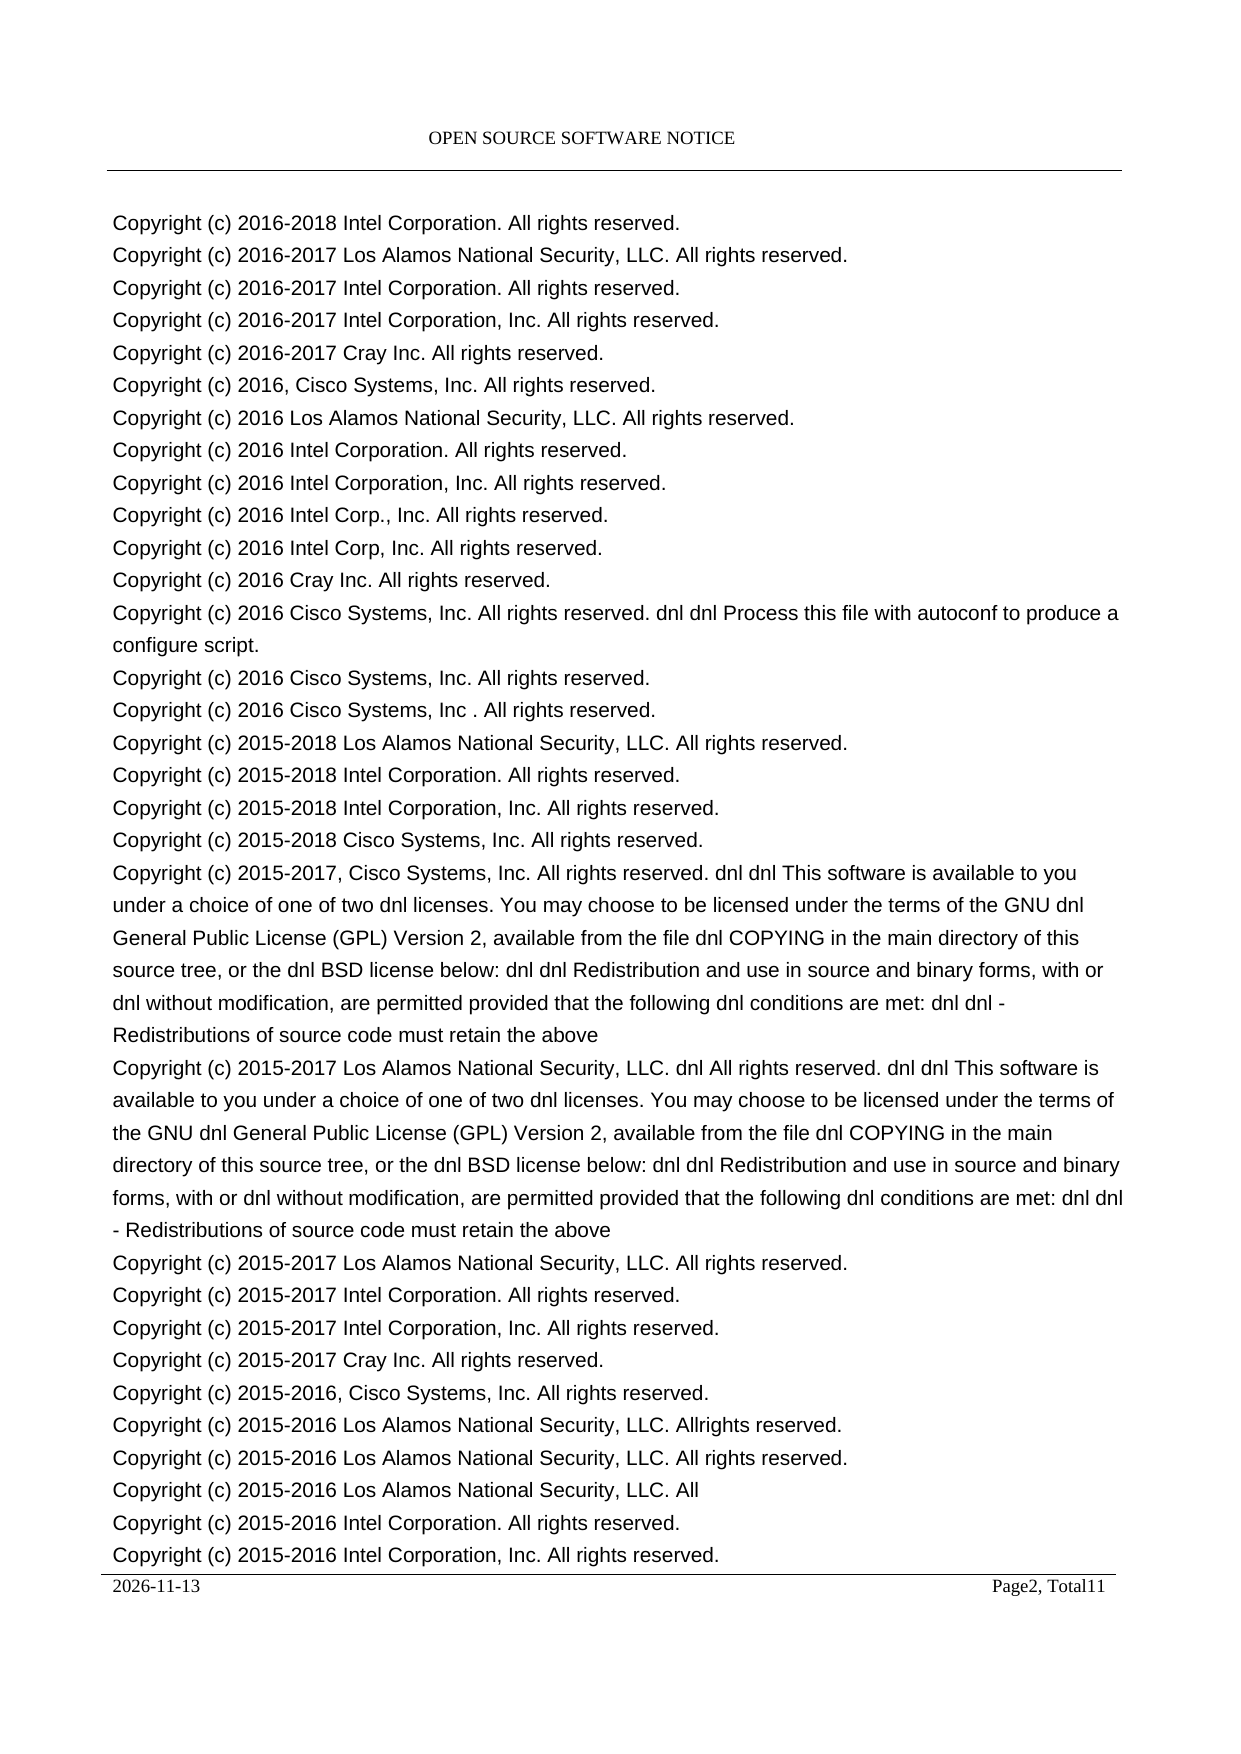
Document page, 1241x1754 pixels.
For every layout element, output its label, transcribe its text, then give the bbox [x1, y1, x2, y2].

text Copyright (c) 2016-2017 Intel Corporation, Inc. All rights reserved. [112, 304, 1128, 336]
text Copyright (c) 2015-2018 Intel Corporation, Inc. All rights reserved. [112, 791, 1128, 824]
text Copyright (c) 2016 Cisco Systems, Inc. All rights reserved. [112, 661, 1128, 694]
text Copyright (c) 2016-2018 Intel Corporation. All rights reserved. [112, 206, 1128, 239]
text Copyright (c) 2015-2016 Los Alamos National Security, LLC. Allrights reserved. [112, 1409, 1128, 1441]
text Copyright (c) 2016 Cisco Systems, Inc. All rights reserved. dnl dnl Process this file with autoconf to produce a configure script. [112, 596, 1128, 661]
text Copyright (c) 2016-2017 Cray Inc. All rights reserved. [112, 336, 1128, 369]
text Copyright (c) 2016 Cray Inc. All rights reserved. [112, 564, 1128, 596]
text Copyright (c) 2015-2018 Intel Corporation. All rights reserved. [112, 759, 1128, 791]
text Copyright (c) 2015-2017, Cisco Systems, Inc. All rights reserved. dnl dnl This software is available to you under a choice of one of two dnl licenses. You may choose to be licensed under the terms of the GNU dnl General Public License (GPL) Version 2, available from the file dnl COPYING in the main directory of this source tree, or the dnl BSD license below: dnl dnl Redistribution and use in source and binary forms, with or dnl without modification, are permitted provided that the following dnl conditions are met: dnl dnl - Redistributions of source code must retain the above [112, 856, 1128, 1051]
text Copyright (c) 2016-2017 Los Alamos National Security, LLC. All rights reserved. [112, 239, 1128, 271]
text Copyright (c) 2016 Intel Corp., Inc. All rights reserved. [112, 499, 1128, 531]
text Copyright (c) 2015-2018 Los Alamos National Security, LLC. All rights reserved. [112, 726, 1128, 759]
text Copyright (c) 2016 Cisco Systems, Inc . All rights reserved. [112, 694, 1128, 726]
text Copyright (c) 2015-2016, Cisco Systems, Inc. All rights reserved. [112, 1376, 1128, 1409]
text Copyright (c) 2015-2017 Intel Corporation, Inc. All rights reserved. [112, 1311, 1128, 1344]
text Copyright (c) 2015-2016 Los Alamos National Security, LLC. All [112, 1474, 1128, 1506]
text Copyright (c) 2016 Los Alamos National Security, LLC. All rights reserved. [112, 401, 1128, 434]
text Copyright (c) 2016, Cisco Systems, Inc. All rights reserved. [112, 369, 1128, 401]
text Copyright (c) 2015-2017 Los Alamos National Security, LLC. All rights reserved. [112, 1246, 1128, 1279]
text Copyright (c) 2016-2017 Intel Corporation. All rights reserved. [112, 271, 1128, 304]
text Copyright (c) 2015-2017 Los Alamos National Security, LLC. dnl All rights reserved. dnl dnl This software is available to you under a choice of one of two dnl licenses. You may choose to be licensed under the terms of the GNU dnl General Public License (GPL) Version 2, available from the file dnl COPYING in the main directory of this source tree, or the dnl BSD license below: dnl dnl Redistribution and use in source and binary forms, with or dnl without modification, are permitted provided that the following dnl conditions are met: dnl dnl - Redistributions of source code must retain the above [112, 1051, 1128, 1246]
text Copyright (c) 2015-2017 Cray Inc. All rights reserved. [112, 1344, 1128, 1376]
text Copyright (c) 2015-2016 Los Alamos National Security, LLC. All rights reserved. [112, 1441, 1128, 1474]
text Copyright (c) 2016 Intel Corp, Inc. All rights reserved. [112, 531, 1128, 564]
text Copyright (c) 2015-2017 Intel Corporation. All rights reserved. [112, 1279, 1128, 1311]
text Copyright (c) 2016 Intel Corporation, Inc. All rights reserved. [112, 466, 1128, 499]
text Copyright (c) 2016 Intel Corporation. All rights reserved. [112, 434, 1128, 466]
text Copyright (c) 2015-2016 Intel Corporation. All rights reserved. [112, 1506, 1128, 1539]
text Copyright (c) 2015-2016 Intel Corporation, Inc. All rights reserved. [112, 1539, 1128, 1571]
text Copyright (c) 2015-2018 Cisco Systems, Inc. All rights reserved. [112, 824, 1128, 856]
